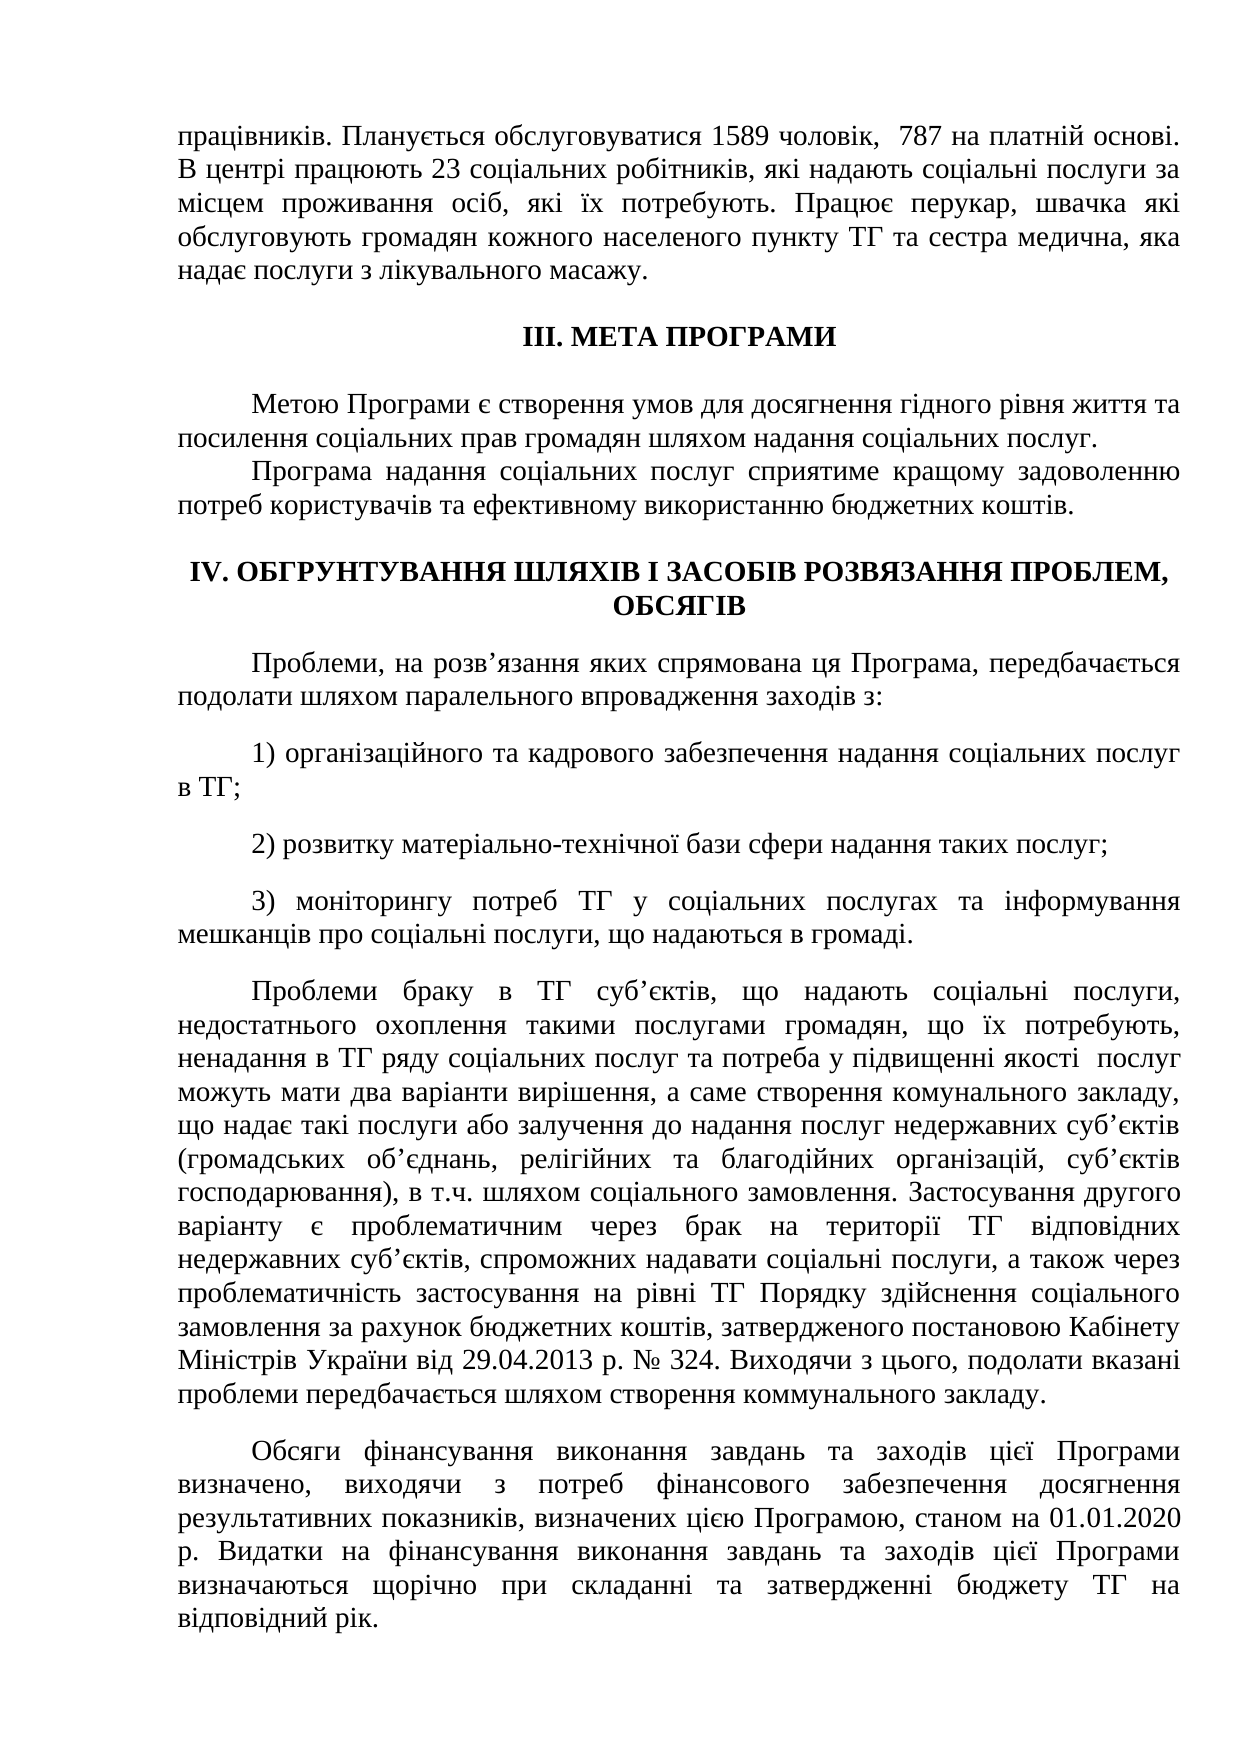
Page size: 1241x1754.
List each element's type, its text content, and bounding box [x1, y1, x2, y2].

text ІІІ. МЕТА ПРОГРАМИ [177, 319, 1181, 353]
text IV. ОБГРУНТУВАННЯ ШЛЯХІВ І ЗАСОБІВ РОЗВЯЗАННЯ ПРОБЛЕМ, ОБСЯГІВ [177, 554, 1181, 621]
text 3) моніторингу потреб ТГ у соціальних послугах та інформування мешканців про соціальні послуги, що надаються в громаді. [177, 883, 1181, 950]
text Проблеми, на розв’язання яких спрямована ця Програма, передбачається подолати шляхом паралельного впровадження заходів з: [177, 645, 1181, 712]
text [177, 118, 1181, 286]
text Метою Програми є створення умов для досягнення гідного рівня життя та посилення соціальних прав громадян шляхом надання соціальних послуг. [177, 386, 1181, 453]
text 1) організаційного та кадрового забезпечення надання соціальних послуг в ТГ; [177, 735, 1181, 802]
text Програма надання соціальних послуг сприятиме кращому задоволенню потреб користувачів та ефективному використанню бюджетних коштів. [177, 453, 1181, 521]
text Проблеми браку в ТГ суб’єктів, що надають соціальні послуги, недостатнього охоплення такими послугами громадян, що їх потребують, ненадання в ТГ ряду соціальних послуг та потреба у підвищенні якості послуг можуть мати два варіанти вирішення, а саме створення комунального закладу, що надає такі послуги або залучення до надання послуг недержавних суб’єктів (громадських об’єднань, релігійних та благодійних організацій, суб’єктів господарювання), в т.ч. шляхом соціального замовлення. Застосування другого варіанту є проблематичним через брак на території ТГ відповідних недержавних суб’єктів, спроможних надавати соціальні послуги, а також через проблематичність застосування на рівні ТГ Порядку здійснення соціального замовлення за рахунок бюджетних коштів, затвердженого постановою Кабінету Міністрів України від 29.04.2013 р. № 324. Виходячи з цього, подолати вказані проблеми передбачається шляхом створення коммунального закладу. [177, 973, 1181, 1409]
text Обсяги фінансування виконання завдань та заходів цієї Програми визначено, виходячи з потреб фінансового забезпечення досягнення результативних показників, визначених цією Програмою, станом на 01.01.2020 р. Видатки на фінансування виконання завдань та заходів цієї Програми визначаються щорічно при складанні та затвердженні бюджету ТГ на відповідний рік. [177, 1433, 1181, 1634]
text 2) розвитку матеріально-технічної бази сфери надання таких послуг; [177, 826, 1181, 859]
